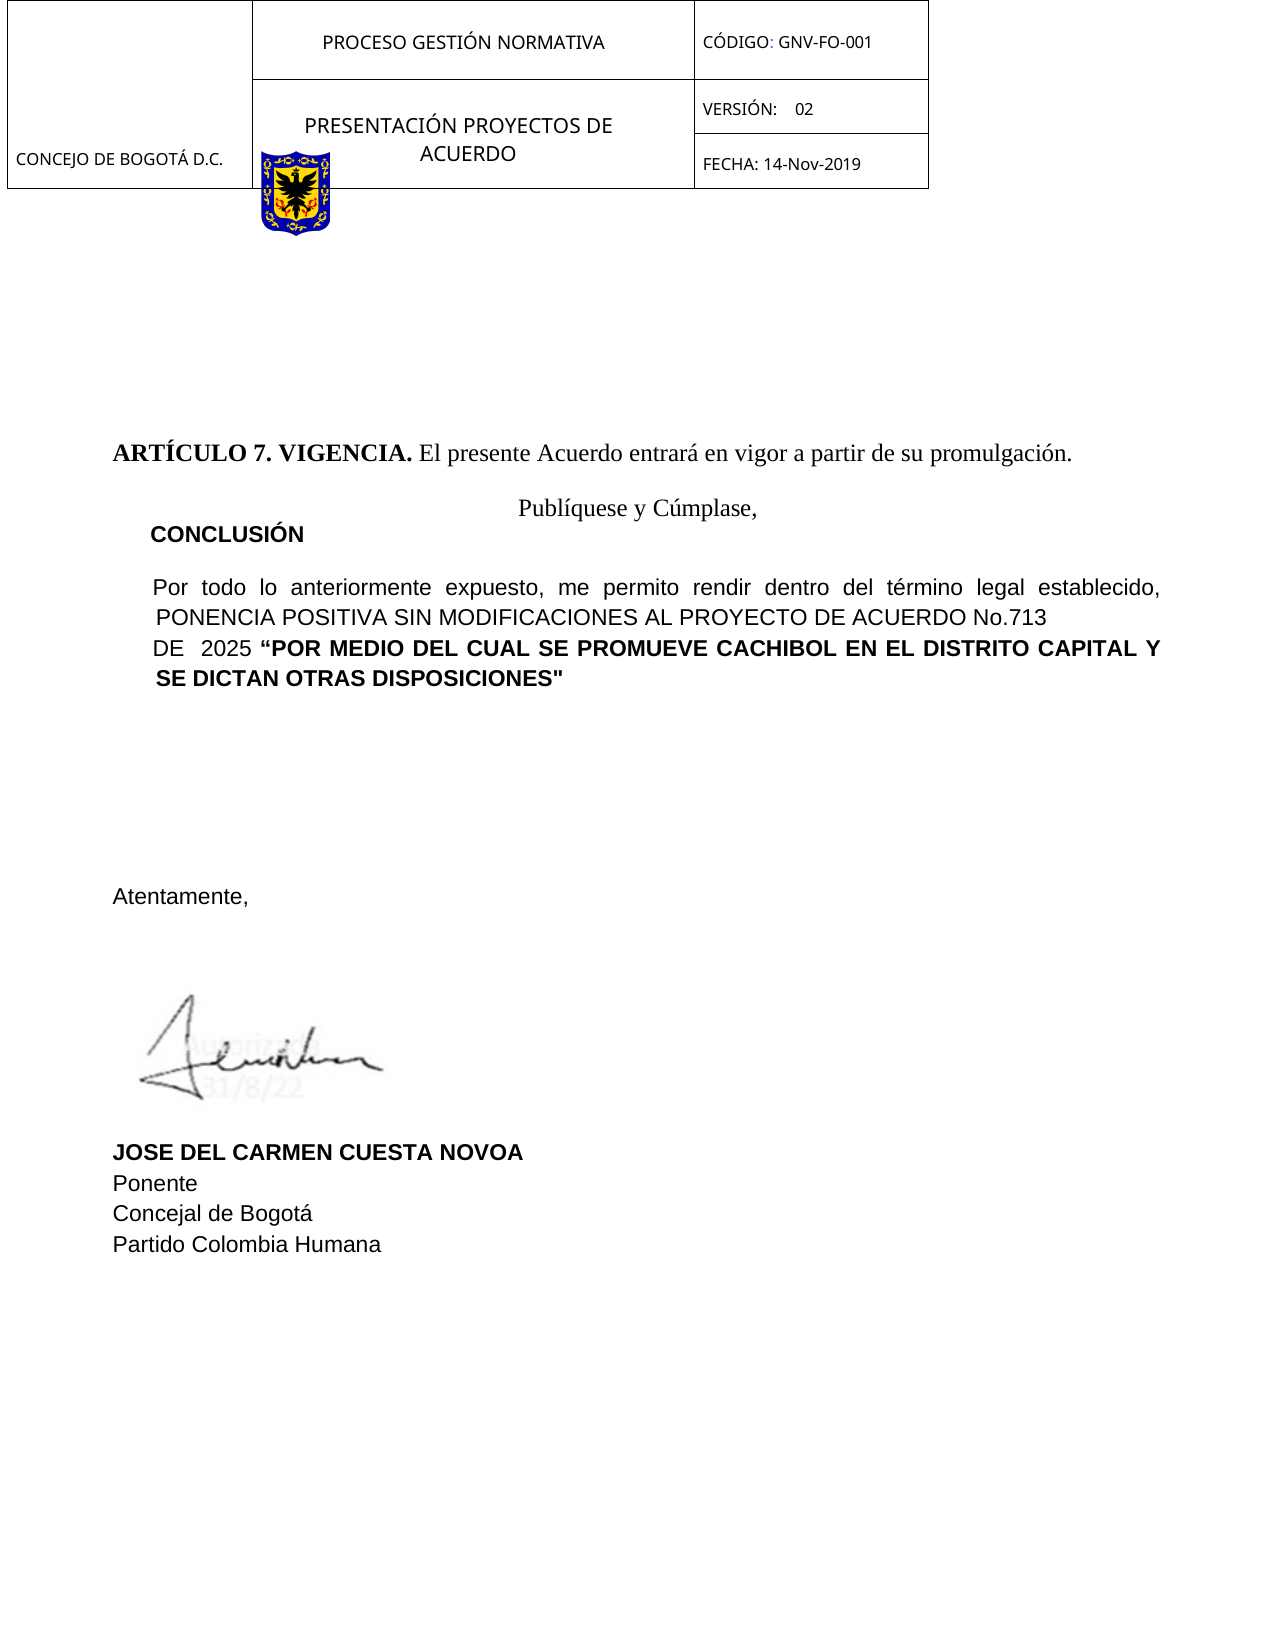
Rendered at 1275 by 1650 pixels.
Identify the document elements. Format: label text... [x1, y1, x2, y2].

picture [261, 151, 330, 188]
text ARTÍCULO 7. VIGENCIA. El presente Acuerdo entrará en vigor a partir de su promulgación. [112, 438, 1200, 467]
text Atentamente, [112, 883, 1200, 909]
text Partido Colombia Humana [112, 1231, 1200, 1257]
text Por todo lo anteriormente expuesto, me permito rendir dentro del término legal establecido, PONENCIA POSITIVA SIN MODIFICACIONES AL PROYECTO DE ACUERDO No.713 [152, 574, 1161, 631]
text DE 2025 “POR MEDIO DEL CUAL SE PROMUEVE CACHIBOL EN EL DISTRITO CAPITAL Y SE DICTAN OTRAS DISPOSICIONES" [152, 634, 1161, 691]
text JOSE DEL CARMEN CUESTA NOVOA [112, 1139, 1200, 1165]
picture [112, 985, 402, 1114]
text Concejal de Bogotá [112, 1200, 1200, 1226]
picture [261, 189, 330, 236]
text Publíquese y Cúmplase, [112, 493, 1163, 521]
text Ponente [112, 1169, 1200, 1196]
text CONCLUSIÓN [150, 521, 1200, 548]
